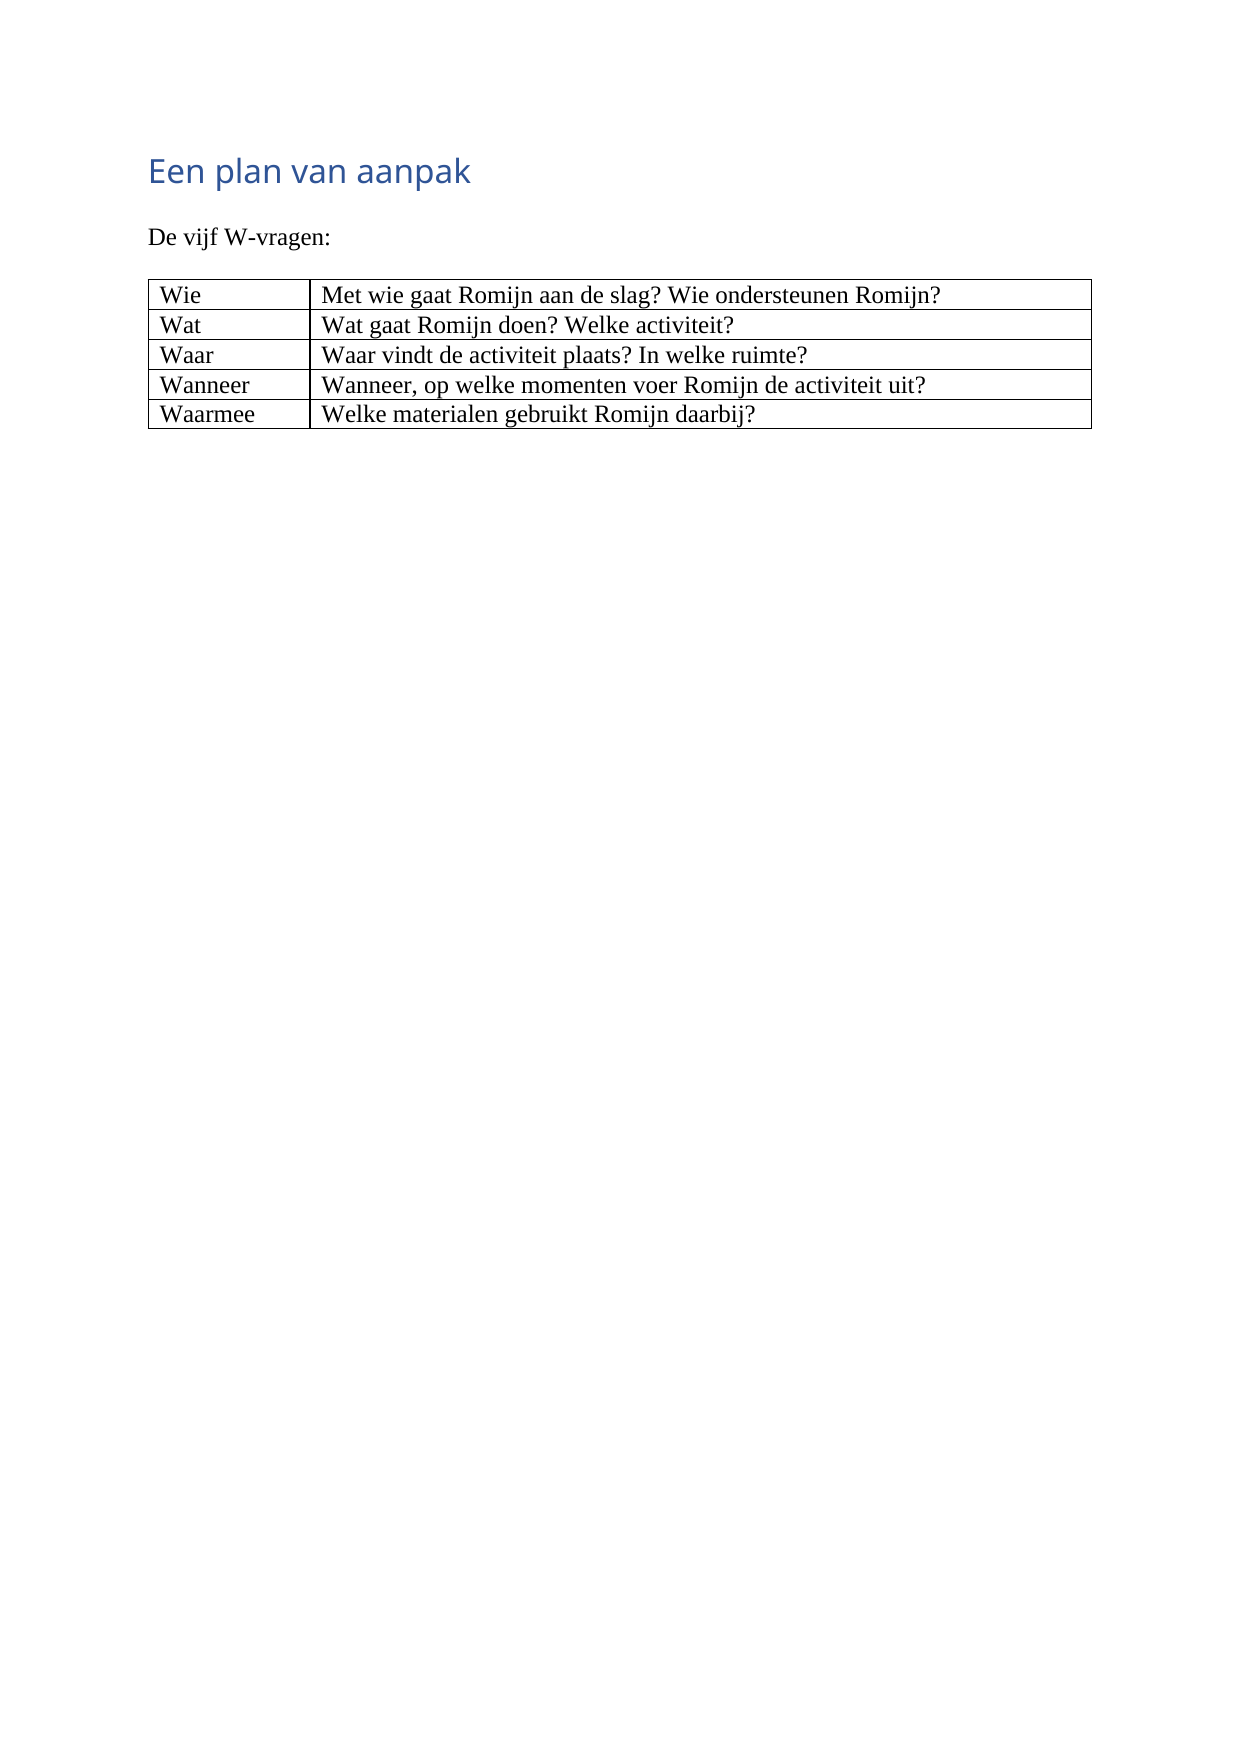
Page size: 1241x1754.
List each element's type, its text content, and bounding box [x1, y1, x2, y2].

table_cell Wanneer [149, 370, 309, 398]
table_cell Waar vindt de activiteit plaats? In welke ruimte? [311, 340, 1091, 369]
table_cell Wat gaat Romijn doen? Welke activiteit? [311, 310, 1091, 339]
subtitle Een plan van aanpak [148, 148, 1093, 193]
table_cell Waar [149, 340, 309, 369]
text De vijf W-vragen: [148, 222, 1093, 251]
table_header Met wie gaat Romijn aan de slag? Wie ondersteunen Romijn? [311, 280, 1091, 309]
table_header Wie [149, 280, 309, 309]
table_cell Wat [149, 310, 309, 339]
table_cell Wanneer, op welke momenten voer Romijn de activiteit uit? [311, 370, 1091, 398]
table_cell Welke materialen gebruikt Romijn daarbij? [311, 400, 1091, 428]
table_cell Waarmee [149, 400, 309, 428]
